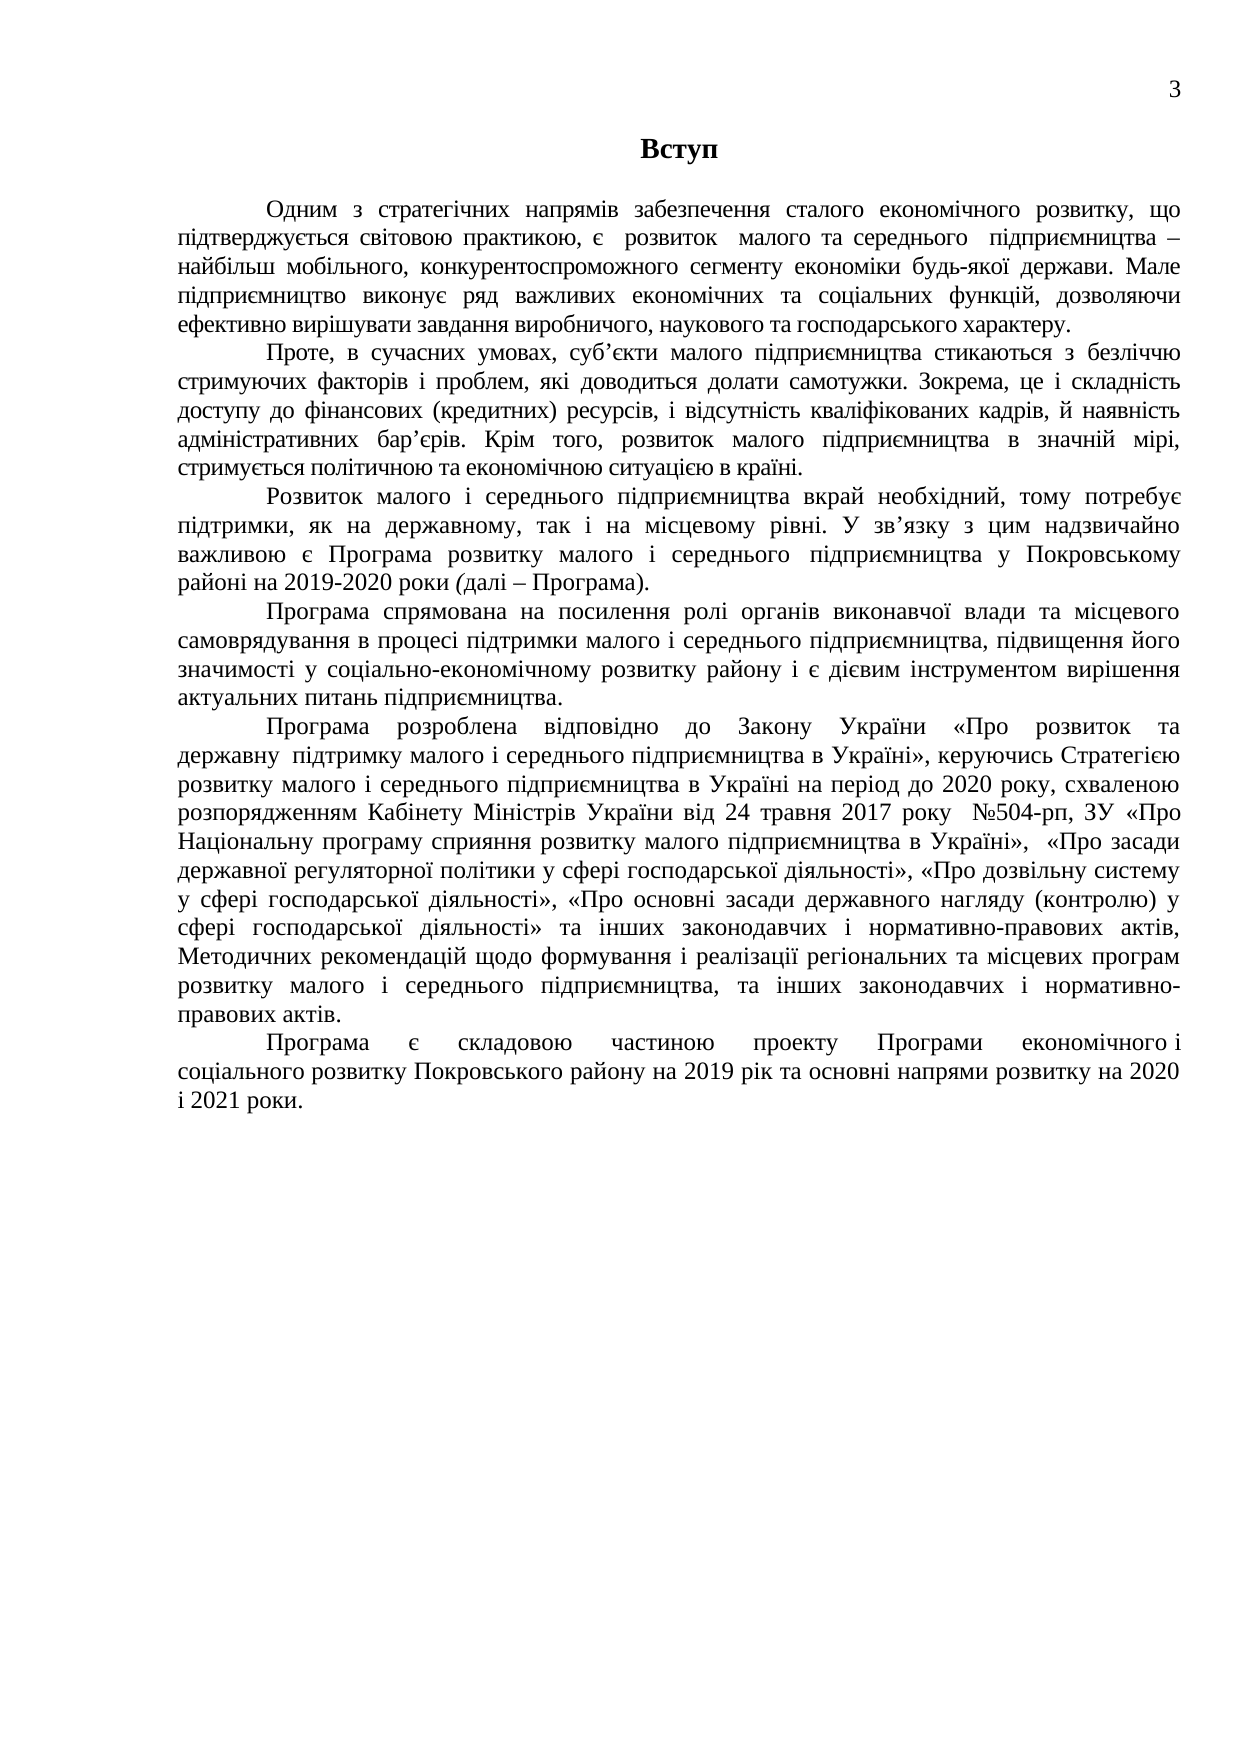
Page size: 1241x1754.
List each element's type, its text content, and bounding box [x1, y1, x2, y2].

text Вступ [177, 131, 1181, 165]
text Одним з стратегічних напрямів забезпечення сталого економічного розвитку, що підтверджується світовою практикою, є розвиток малого та середнього підприємництва – найбільш мобільного, конкурентоспроможного сегменту економіки будь-якої держави. Мале підприємництво виконує ряд важливих економічних та соціальних функцій, дозволяючи ефективно вирішувати завдання виробничого, наукового та господарського характеру. [177, 194, 1181, 337]
text Програма розроблена відповідно до Закону України «Про розвиток та державну підтримку малого і середнього підприємництва в Україні», керуючись Стратегією розвитку малого і середнього підприємництва в Україні на період до 2020 року, схваленою розпорядженням Кабінету Міністрів України від 24 травня 2017 року №504-рп, ЗУ «Про Національну програму сприяння розвитку малого підприємництва в Україні», «Про засади державної регуляторної політики у сфері господарської діяльності», «Про дозвільну систему у сфері господарської діяльності», «Про основні засади державного нагляду (контролю) у сфері господарської діяльності» та інших законодавчих і нормативно-правових актів, Методичних рекомендацій щодо формування і реалізації регіональних та місцевих програм розвитку малого і середнього підприємництва, та інших законодавчих і нормативно-правових актів. [177, 711, 1181, 1027]
text Програма спрямована на посилення ролі органів виконавчої влади та місцевого самоврядування в процесі підтримки малого і середнього підприємництва, підвищення його значимості у соціально-економічному розвитку району і є дієвим інструментом вирішення актуальних питань підприємництва. [177, 596, 1181, 711]
text Програма є складовою частиною проекту Програми економічного і соціального розвитку Покровського району на 2019 рік та основні напрями розвитку на 2020 і 2021 роки. [177, 1027, 1181, 1114]
text Розвиток малого і середнього підприємництва вкрай необхідний, тому потребує підтримки, як на державному, так і на місцевому рівні. У зв’язку з цим надзвичайно важливою є Програма розвитку малого і середнього підприємництва у Покровському районі на 2019-2020 роки (далі – Програма). [177, 481, 1181, 596]
text Проте, в сучасних умовах, суб’єкти малого підприємництва стикаються з безліччю стримуючих факторів і проблем, які доводиться долати самотужки. Зокрема, це і складність доступу до фінансових (кредитних) ресурсів, і відсутність кваліфікованих кадрів, й наявність адміністративних бар’єрів. Крім того, розвиток малого підприємництва в значній мірі, стримується політичною та економічною ситуацією в країні. [177, 337, 1181, 481]
